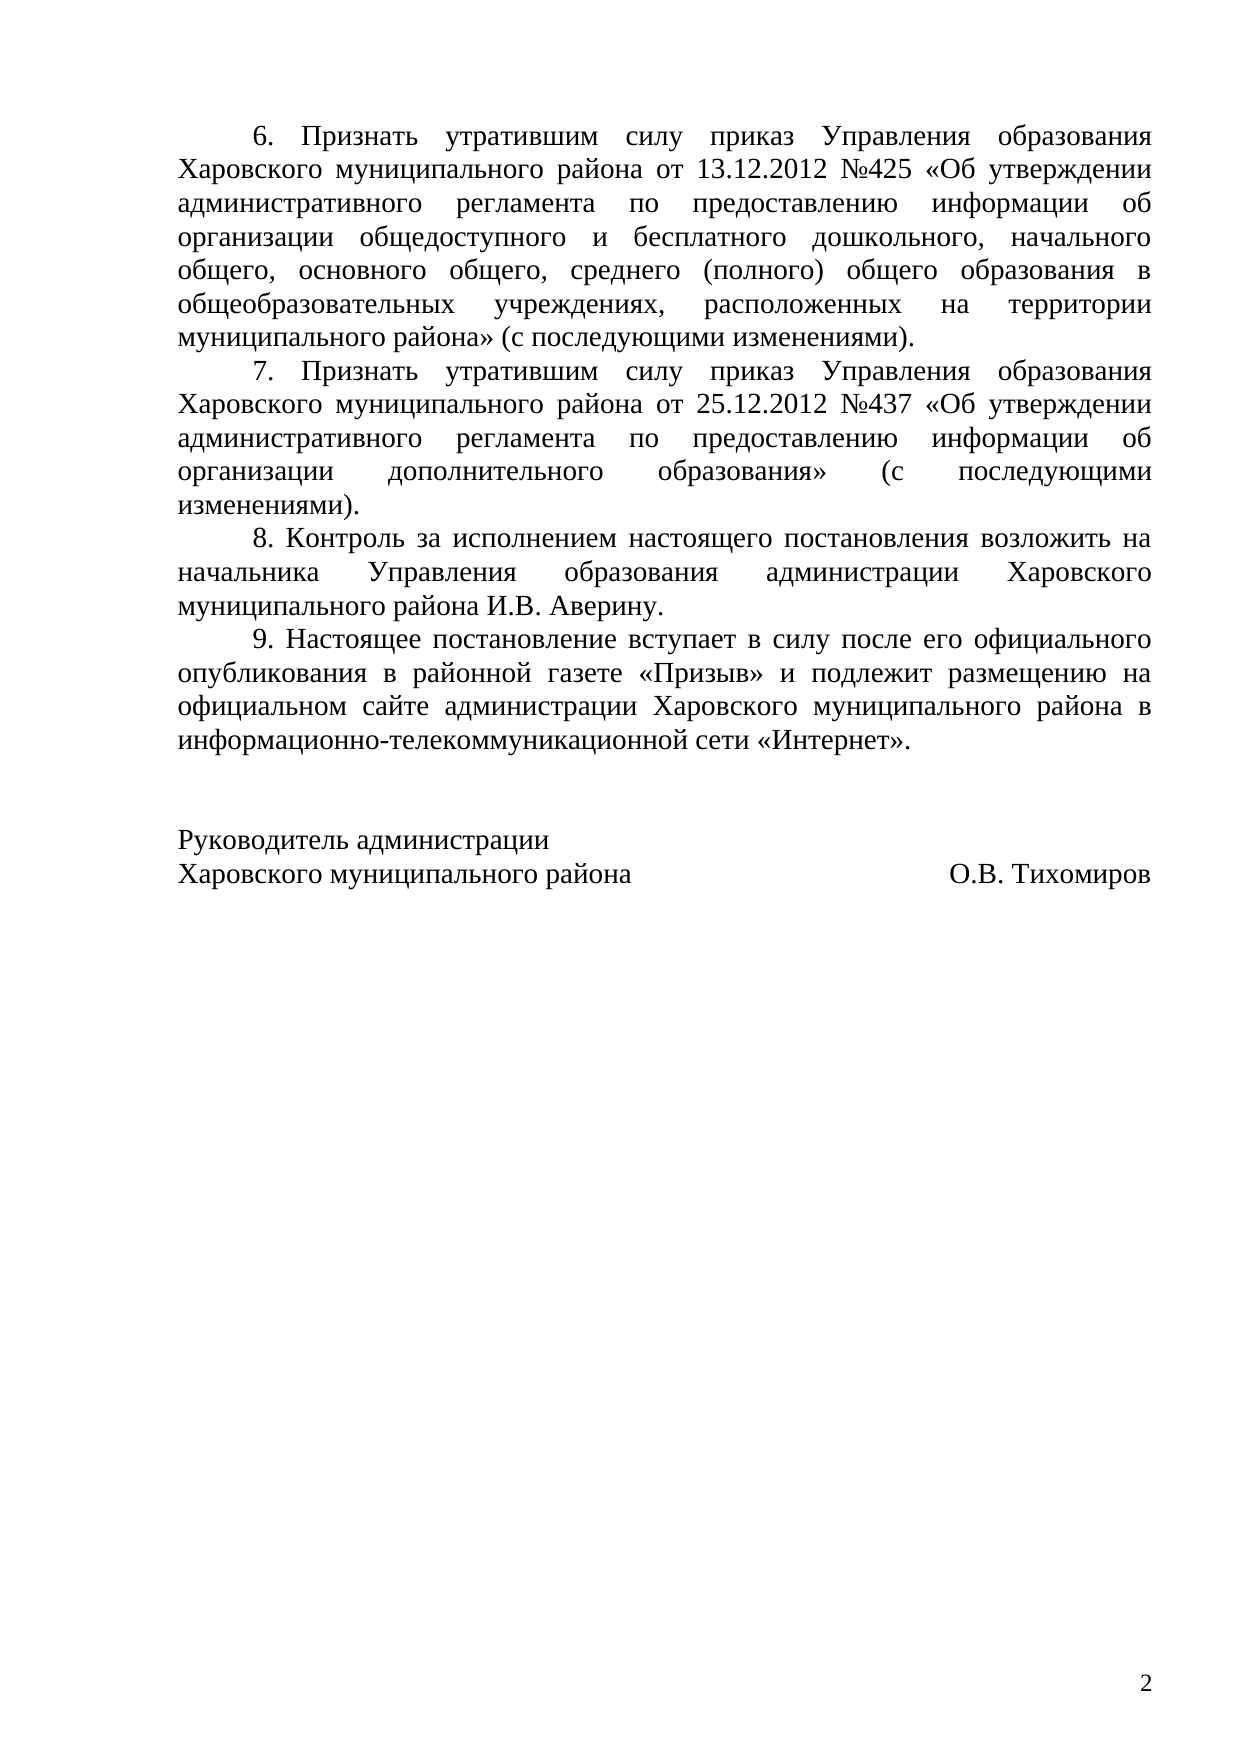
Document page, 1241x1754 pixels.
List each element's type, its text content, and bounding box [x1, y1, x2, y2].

text 8. Контроль за исполнением настоящего постановления возложить на начальника Управления образования администрации Харовского муниципального района И.В. Аверину. [177, 521, 1152, 621]
text 9. Настоящее постановление вступает в силу после его официального опубликования в районной газете «Призыв» и подлежит размещению на официальном сайте администрации Харовского муниципального района в информационно-телекоммуникационной сети «Интернет». [177, 621, 1152, 755]
text Харовского муниципального района О.В. Тихомиров [177, 856, 1152, 889]
text 7. Признать утратившим силу приказ Управления образования Харовского муниципального района от 25.12.2012 №437 «Об утверждении административного регламента по предоставлению информации об организации дополнительного образования» (с последующими изменениями). [177, 353, 1152, 521]
text Руководитель администрации [177, 822, 1152, 856]
text 6. Признать утратившим силу приказ Управления образования Харовского муниципального района от 13.12.2012 №425 «Об утверждении административного регламента по предоставлению информации об организации общедоступного и бесплатного дошкольного, начального общего, основного общего, среднего (полного) общего образования в общеобразовательных учреждениях, расположенных на территории муниципального района» (с последующими изменениями). [177, 118, 1152, 353]
